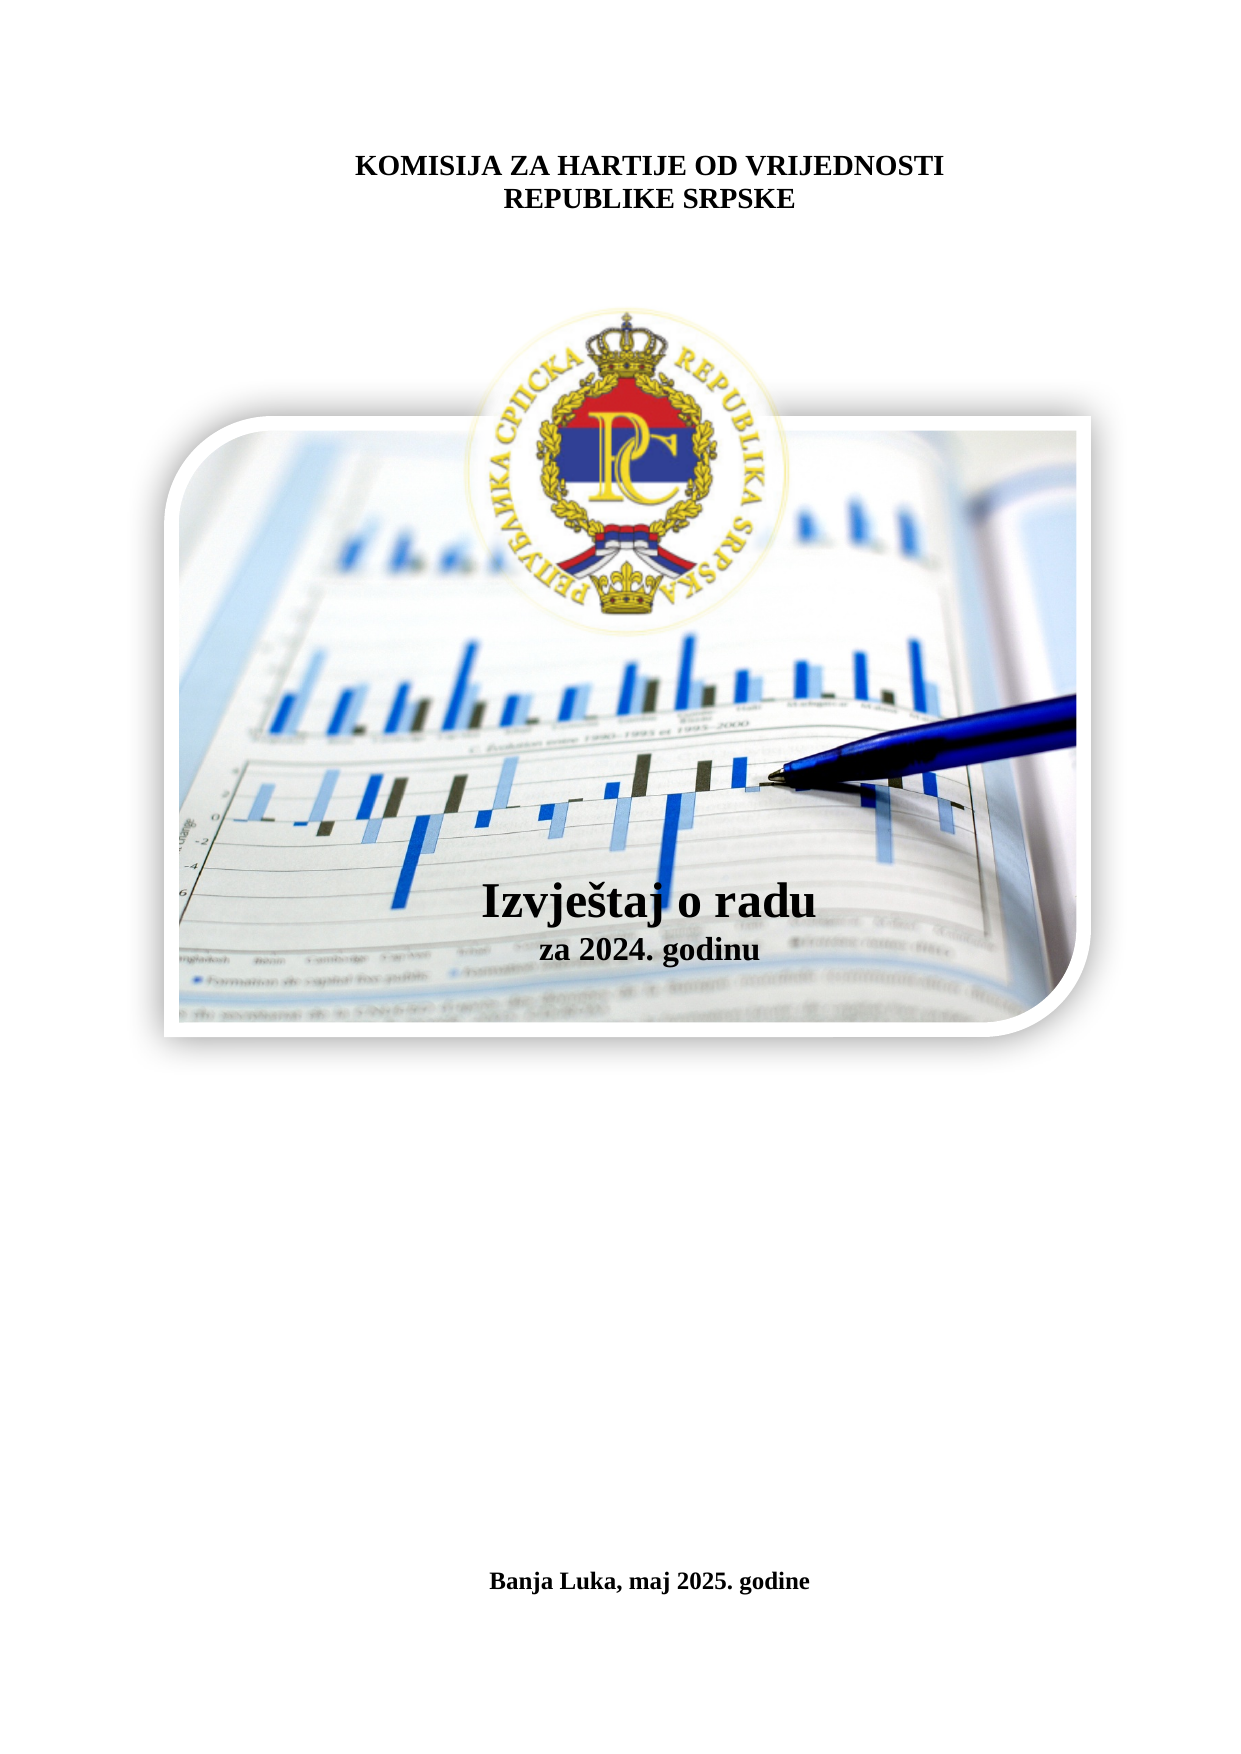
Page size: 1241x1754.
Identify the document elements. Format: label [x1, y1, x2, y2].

picture [179, 323, 1076, 1022]
